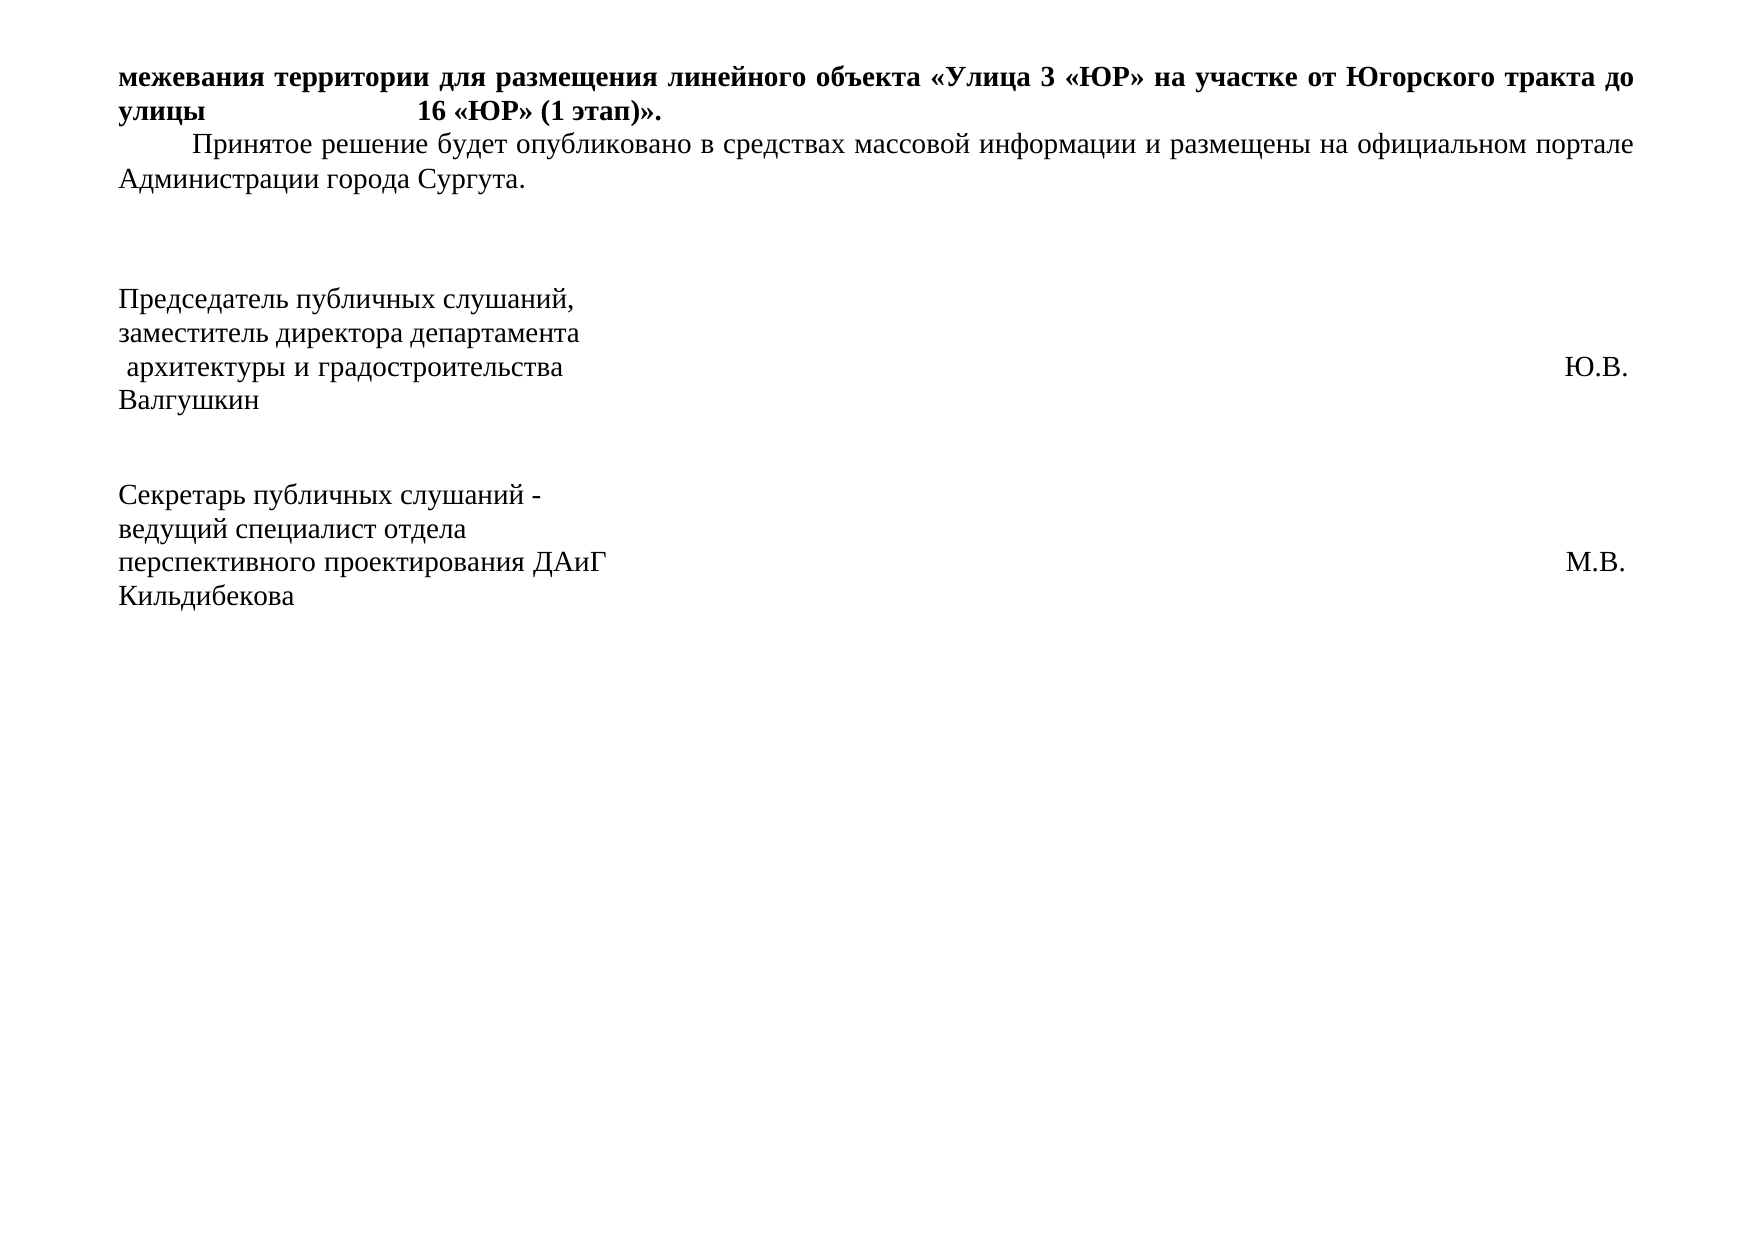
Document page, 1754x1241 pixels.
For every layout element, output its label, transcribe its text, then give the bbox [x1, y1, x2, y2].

text Секретарь публичных слушаний - [118, 477, 1636, 511]
text перспективного проектирования ДАиГ М.В. Кильдибекова [118, 544, 1636, 612]
text заместитель директора департамента [118, 315, 1636, 349]
text ведущий специалист отдела [118, 511, 1636, 544]
text Председатель публичных слушаний, [118, 282, 1636, 315]
text архитектуры и градостроительства Ю.В. Валгушкин [118, 349, 1636, 416]
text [118, 59, 1636, 126]
text Принятое решение будет опубликовано в средствах массовой информации и размещены на официальном портале Администрации города Сургута. [118, 126, 1636, 195]
